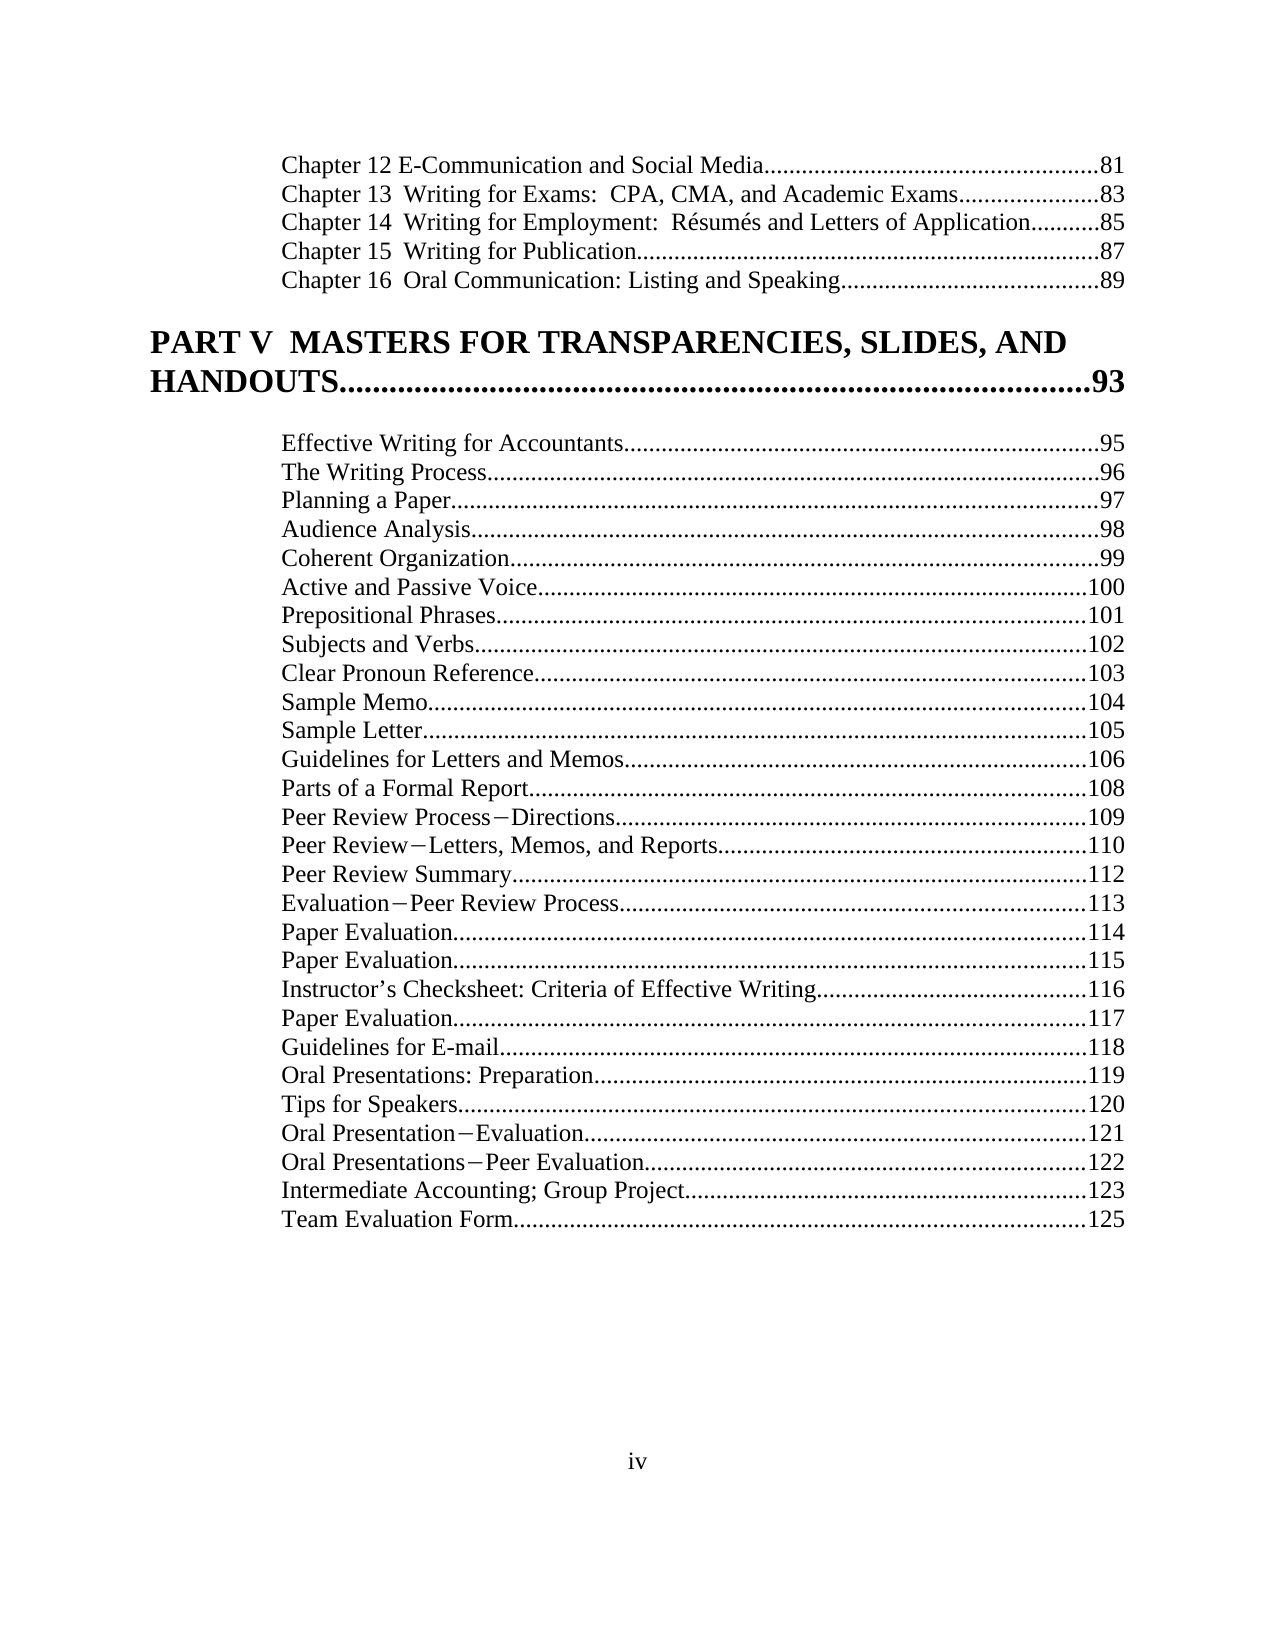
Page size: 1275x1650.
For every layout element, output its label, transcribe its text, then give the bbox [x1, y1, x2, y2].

text Chapter 15 Writing for Publication 87 [150, 236, 1125, 265]
text Guidelines for E-mail 118 [150, 1032, 1125, 1060]
text Planning a Paper 97 [150, 485, 1125, 514]
text Peer Review ProcessDirections 109 [150, 802, 1125, 830]
text Chapter 12 E-Communication and Social Media 81 [150, 150, 1125, 179]
text Instructor’s Checksheet: Criteria of Effective Writing 116 [150, 974, 1125, 1003]
text Coherent Organization 99 [150, 543, 1125, 572]
text Oral PresentationEvaluation 121 [150, 1118, 1125, 1147]
text Tips for Speakers 120 [150, 1089, 1125, 1118]
text Intermediate Accounting; Group Project 123 [150, 1175, 1125, 1204]
text Paper Evaluation 115 [150, 945, 1125, 974]
text Effective Writing for Accountants 95 [150, 428, 1125, 457]
text Subjects and Verbs 102 [150, 629, 1125, 658]
text Audience Analysis 98 [150, 514, 1125, 543]
text Paper Evaluation 117 [150, 1003, 1125, 1032]
text Parts of a Formal Report 108 [150, 773, 1125, 802]
text The Writing Process 96 [150, 457, 1125, 485]
text Chapter 14 Writing for Employment: Résumés and Letters of Application 85 [150, 207, 1125, 236]
text Clear Pronoun Reference 103 [150, 658, 1125, 687]
text Sample Memo 104 [150, 687, 1125, 715]
text Peer Review Summary 112 [150, 859, 1125, 888]
text Team Evaluation Form 125 [150, 1204, 1125, 1233]
text Active and Passive Voice 100 [150, 572, 1125, 600]
text HANDOUTS 93 [150, 361, 1125, 399]
text Oral Presentations: Preparation 119 [150, 1060, 1125, 1089]
text Guidelines for Letters and Memos 106 [150, 744, 1125, 773]
text Sample Letter 105 [150, 715, 1125, 744]
text Oral PresentationsPeer Evaluation 122 [150, 1147, 1125, 1175]
text PART V MASTERS FOR TRANSPARENCIES, SLIDES, AND [150, 322, 1125, 361]
text Paper Evaluation 114 [150, 917, 1125, 945]
text EvaluationPeer Review Process 113 [150, 888, 1125, 917]
text Chapter 16 Oral Communication: Listing and Speaking 89 [150, 265, 1125, 294]
text Prepositional Phrases 101 [150, 600, 1125, 629]
text Peer ReviewLetters, Memos, and Reports 110 [150, 830, 1125, 859]
text Chapter 13 Writing for Exams: CPA, CMA, and Academic Exams 83 [150, 179, 1125, 207]
